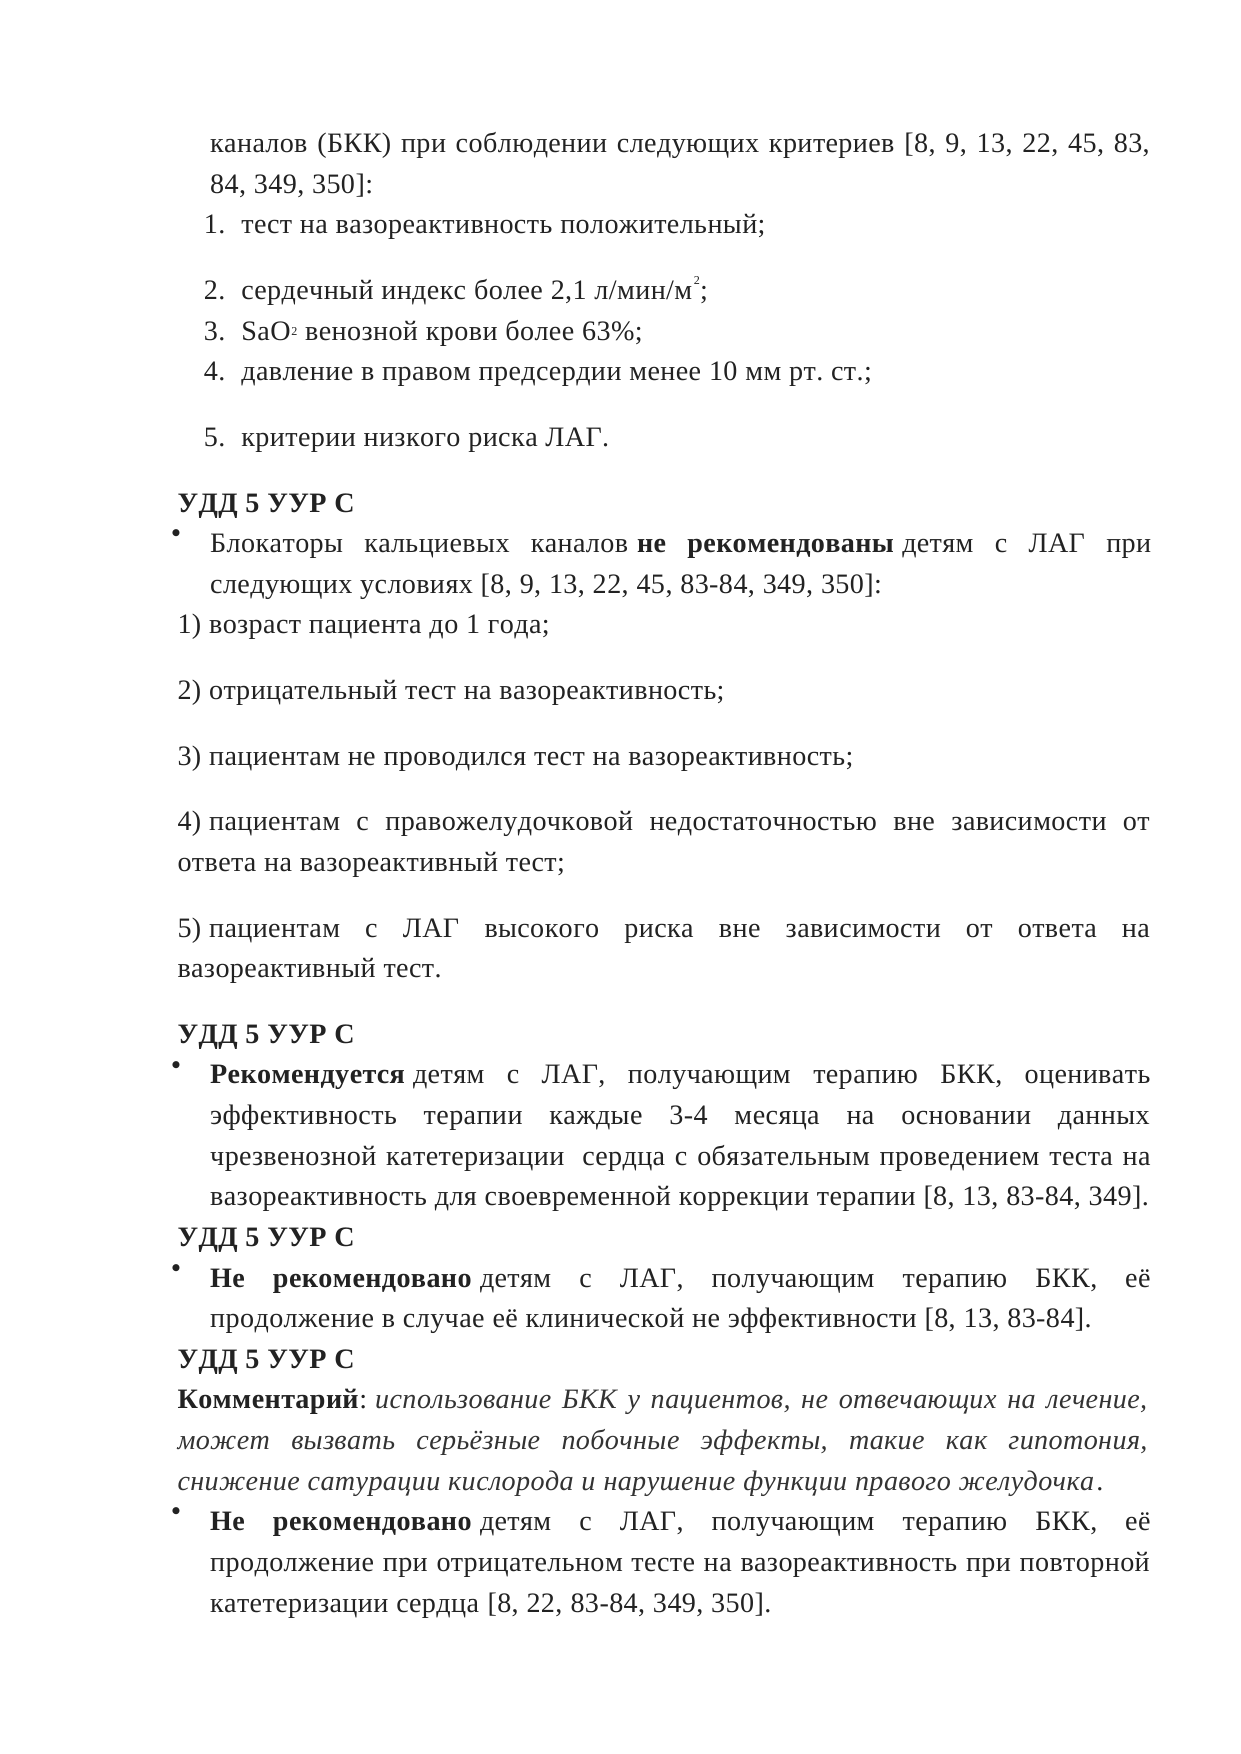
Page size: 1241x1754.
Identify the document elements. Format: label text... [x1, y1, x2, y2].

list давление в правом предсердии менее 10 мм рт. ст.; [204, 346, 1152, 387]
text 1) возраст пациента до 1 года; [177, 599, 1152, 640]
text 3) пациентам не проводился тест на вазореактивность; [177, 731, 1152, 771]
text УДД 5 УУР C [177, 1212, 1152, 1252]
list Рекомендуется детям с ЛАГ, получающим терапию БКК, оценивать эффективность терапии каждые 3-4 месяца на основании данных чрезвенозной катетеризации сердца с обязательным проведением теста на вазореактивность для своевременной коррекции терапии [8, 13, 83-84, 349]. [172, 1049, 1152, 1212]
text УДД 5 УУР C [177, 1334, 1152, 1374]
text 2) отрицательный тест на вазореактивность; [177, 665, 1152, 706]
text Комментарий: использование БКК у пациентов, не отвечающих на лечение, может вызвать серьёзные побочные эффекты, такие как гипотония, снижение сатурации кислорода и нарушение функции правого желудочка. [177, 1374, 1152, 1496]
text УДД 5 УУР C [177, 477, 1152, 518]
text УДД 5 УУР С [177, 1009, 1152, 1049]
list тест на вазореактивность положительный; [204, 199, 1152, 240]
list сердечный индекс более 2,1 л/мин/м2; [204, 265, 1152, 306]
list критерии низкого риска ЛАГ. [204, 412, 1152, 452]
list Блокаторы кальциевых каналов не рекомендованы детям с ЛАГ при следующих условиях [8, 9, 13, 22, 45, 83-84, 349, 350]: [172, 518, 1152, 599]
text 4) пациентам с правожелудочковой недостаточностью вне зависимости от ответа на вазореактивный тест; [177, 796, 1152, 877]
list Не рекомендовано детям с ЛАГ, получающим терапию БКК, её продолжение при отрицательном тесте на вазореактивность при повторной катетеризации сердца [8, 22, 83-84, 349, 350]. [172, 1496, 1152, 1618]
text 5) пациентам с ЛАГ высокого риска вне зависимости от ответа на вазореактивный тест. [177, 902, 1152, 984]
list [172, 118, 1152, 199]
list Не рекомендовано детям с ЛАГ, получающим терапию БКК, её продолжение в случае её клинической не эффективности [8, 13, 83-84]. [172, 1252, 1152, 1334]
list SaО2 венозной крови более 63%; [204, 306, 1152, 346]
